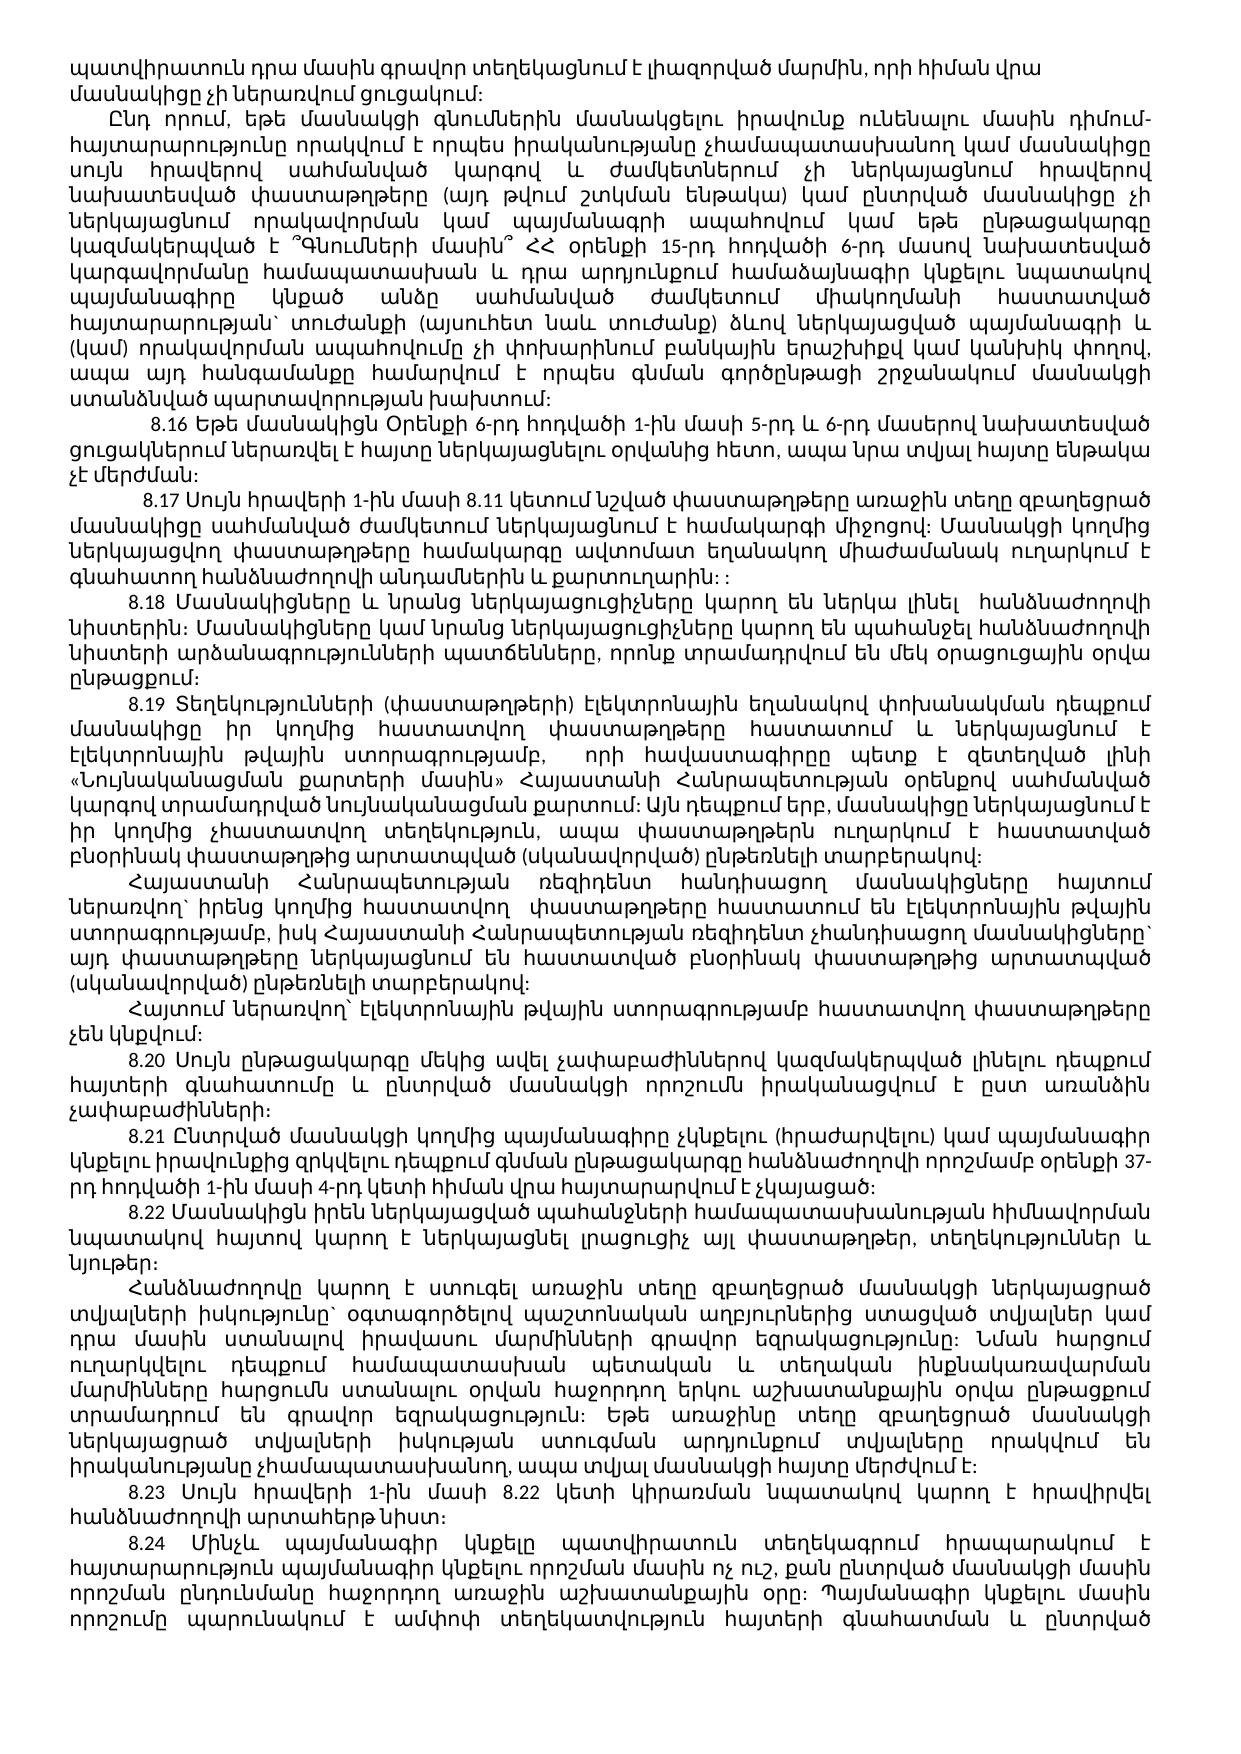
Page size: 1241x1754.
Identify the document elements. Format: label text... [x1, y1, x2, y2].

text Հանձնաժողովը կարող է ստուգել առաջին տեղը զբաղեցրած մասնակցի ներկայացրած տվյալների իսկությունը` օգտագործելով պաշտոնական աղբյուրներից ստացված տվյալներ կամ դրա մասին ստանալով իրավասու մարմինների գրավոր եզրակացությունը: Նման հարցում ուղարկվելու դեպքում համապատասխան պետական և տեղական ինքնակառավարման մարմինները հարցումն ստանալու օրվան հաջորդող երկու աշխատանքային օրվա ընթացքում տրամադրում են գրավոր եզրակացություն: Եթե առաջինը տեղը զբաղեցրած մասնակցի ներկայացրած տվյալների իսկության ստուգման արդյունքում տվյալները որակվում են իրականությանը չհամապատասխանող, ապա տվյալ մասնակցի հայտը մերժվում է: [69, 1276, 1152, 1479]
text Հայաստանի Հանրապետության ռեզիդենտ հանդիսացող մասնակիցները հայտում ներառվող` իրենց կողմից հաստատվող փաստաթղթերը հաստատում են էլեկտրոնային թվային ստորագրությամբ, իսկ Հայաստանի Հանրապետության ռեզիդենտ չհանդիսացող մասնակիցները` այդ փաստաթղթերը ներկայացնում են հաստատված բնօրինակ փաստաթղթից արտատպված (սկանավորված) ընթեռնելի տարբերակով: [69, 869, 1152, 996]
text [69, 1530, 1152, 1631]
text 8.21 Ընտրված մասնակցի կողմից պայմանագիրը չկնքելու (հրաժարվելու) կամ պայմանագիր կնքելու իրավունքից զրկվելու դեպքում գնման ընթացակարգը հանձնաժողովի որոշմամբ օրենքի 37-րդ հոդվածի 1-ին մասի 4-րդ կետի հիման վրա հայտարարվում է չկայացած: [69, 1123, 1152, 1199]
text 8.22 Մասնակիցն իրեն ներկայացված պահանջների համապատասխանության հիմնավորման նպատակով հայտով կարող է ներկայացնել լրացուցիչ այլ փաստաթղթեր, տեղեկություններ և նյութեր։ [69, 1199, 1152, 1276]
text 8.17 Սույն հրավերի 1-ին մասի 8.11 կետում նշված փաստաթղթերը առաջին տեղը զբաղեցրած մասնակիցը սահմանված ժամկետում ներկայացնում է համակարգի միջոցով: Մասնակցի կողմից ներկայացվող փաստաթղթերը համակարգը ավտոմատ եղանակող միաժամանակ ուղարկում է գնահատող հանձնաժողովի անդամներին և քարտուղարին: : [69, 488, 1152, 589]
text 8.23 Սույն հրավերի 1-ին մասի 8.22 կետի կիրառման նպատակով կարող է հրավիրվել հանձնաժողովի արտահերթ նիստ։ [69, 1479, 1152, 1530]
text 8.18 Մասնակիցները և նրանց ներկայացուցիչները կարող են ներկա լինել հանձնաժողովի նիստերին։ Մասնակիցները կամ նրանց ներկայացուցիչները կարող են պահանջել հանձնաժողովի նիստերի արձանագրությունների պատճենները, որոնք տրամադրվում են մեկ օրացուցային օրվա ընթացքում։ [69, 589, 1152, 691]
text 8.20 Սույն ընթացակարգը մեկից ավել չափաբաժիններով կազմակերպված լինելու դեպքում հայտերի գնահատումը և ընտրված մասնակցի որոշումն իրականացվում է ըստ առանձին չափաբաժինների։ [69, 1047, 1152, 1123]
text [69, 56, 1152, 106]
text Հայտում ներառվող՝ էլեկտրոնային թվային ստորագրությամբ հաստատվող փաստաթղթերը չեն կնքվում: [69, 996, 1152, 1047]
text 8.19 Տեղեկությունների (փաստաթղթերի) էլեկտրոնային եղանակով փոխանակման դեպքում մասնակիցը իր կողմից հաստատվող փաստաթղթերը հաստատում և ներկայացնում է էլեկտրոնային թվային ստորագրությամբ, որի հավաստագիրըը պետք է զետեղված լինի «Նույնականացման քարտերի մասին» Հայաստանի Հանրապետության օրենքով սահմանված կարգով տրամադրված նույնականացման քարտում: Այն դեպքում երբ, մասնակիցը ներկայացնում է իր կողմից չհաստատվող տեղեկություն, ապա փաստաթղթերն ուղարկում է հաստատված բնօրինակ փաստաթղթից արտատպված (սկանավորված) ընթեռնելի տարբերակով: [69, 691, 1152, 869]
text 8.16 Եթե մասնակիցն Օրենքի 6-րդ հոդվածի 1-ին մասի 5-րդ և 6-րդ մասերով նախատեսված ցուցակներում ներառվել է հայտը ներկայացնելու օրվանից հետո, ապա նրա տվյալ հայտը ենթակա չէ մերժման: [69, 411, 1152, 488]
text Ընդ որում, եթե մասնակցի գնումներին մասնակցելու իրավունք ունենալու մասին դիմում-հայտարարությունը որակվում է որպես իրականությանը չհամապատասխանող կամ մասնակիցը սույն հրավերով սահմանված կարգով և ժամկետներում չի ներկայացնում հրավերով նախատեսված փաստաթղթերը (այդ թվում շտկման ենթակա) կամ ընտրված մասնակիցը չի ներկայացնում որակավորման կամ պայմանագրի ապահովում կամ եթե ընթացակարգը կազմակերպված է ՞Գնումների մասին՞ ՀՀ օրենքի 15-րդ հոդվածի 6-րդ մասով նախատեսված կարգավորմանը համապատասխան և դրա արդյունքում համաձայնագիր կնքելու նպատակով պայմանագիրը կնքած անձը սահմանված ժամկետում միակողմանի հաստատված հայտարարության` տուժանքի (այսուհետ նաև տուժանք) ձևով ներկայացված պայմանագրի և (կամ) որակավորման ապահովումը չի փոխարինում բանկային երաշխիքվ կամ կանխիկ փողով, ապա այդ հանգամանքը համարվում է որպես գնման գործընթացի շրջանակում մասնակցի ստանձնված պարտավորության խախտում: [69, 106, 1152, 411]
